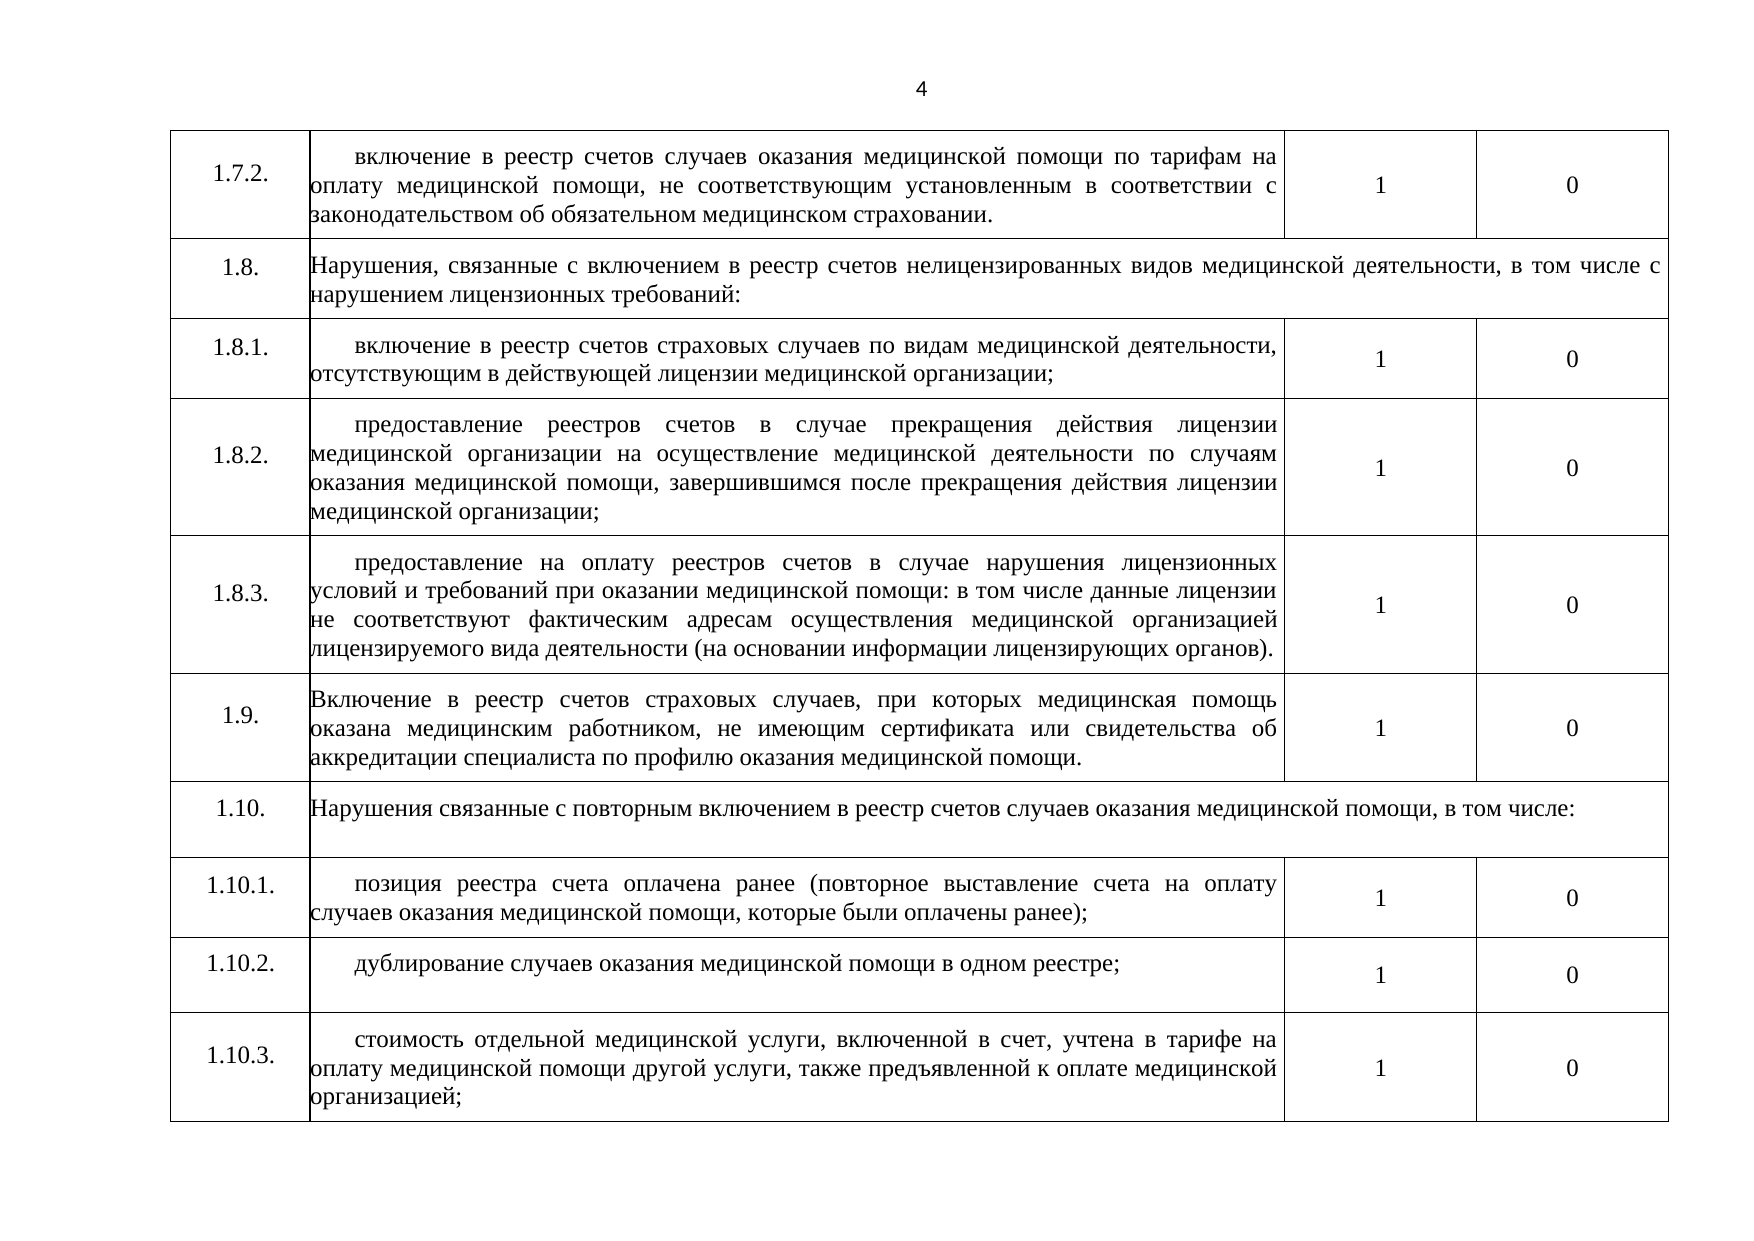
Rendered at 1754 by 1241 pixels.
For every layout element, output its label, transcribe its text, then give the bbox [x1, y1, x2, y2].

table_cell 0 [1477, 938, 1668, 1012]
table_cell включение в реестр счетов страховых случаев по видам медицинской деятельности, отсутствующим в действующей лицензии медицинской организации; [311, 319, 1284, 398]
table_cell Включение в реестр счетов страховых случаев, при которых медицинская помощь оказана медицинским работником, не имеющим сертификата или свидетельства об аккредитации специалиста по профилю оказания медицинской помощи. [311, 674, 1284, 781]
table_cell 1.8.2. [171, 399, 309, 535]
table_cell 0 [1477, 536, 1668, 672]
table_cell 1.7.2. [171, 131, 309, 238]
table_cell 1 [1285, 399, 1476, 535]
table_cell 1 [1285, 131, 1476, 238]
table_cell 1.9. [171, 674, 309, 781]
table_cell 0 [1477, 399, 1668, 535]
table_cell 1 [1285, 938, 1476, 1012]
table_cell 0 [1477, 674, 1668, 781]
table_cell 1 [1285, 536, 1476, 672]
table_cell Нарушения связанные с повторным включением в реестр счетов случаев оказания медицинской помощи, в том числе: [311, 782, 1668, 857]
table_cell стоимость отдельной медицинской услуги, включенной в счет, учтена в тарифе на оплату медицинской помощи другой услуги, также предъявленной к оплате медицинской организацией; [311, 1013, 1284, 1121]
table_cell предоставление на оплату реестров счетов в случае нарушения лицензионных условий и требований при оказании медицинской помощи: в том числе данные лицензии не соответствуют фактическим адресам осуществления медицинской организацией лицензируемого вида деятельности (на основании информации лицензирующих органов). [311, 536, 1284, 672]
table_cell Нарушения, связанные с включением в реестр счетов нелицензированных видов медицинской деятельности, в том числе с нарушением лицензионных требований: [311, 239, 1668, 318]
table_cell предоставление реестров счетов в случае прекращения действия лицензии медицинской организации на осуществление медицинской деятельности по случаям оказания медицинской помощи, завершившимся после прекращения действия лицензии медицинской организации; [311, 399, 1284, 535]
table_cell 1.8.1. [171, 319, 309, 398]
table_cell включение в реестр счетов случаев оказания медицинской помощи по тарифам на оплату медицинской помощи, не соответствующим установленным в соответствии с законодательством об обязательном медицинском страховании. [311, 131, 1284, 238]
table_cell 1.10.2. [171, 938, 309, 1012]
table_cell 0 [1477, 858, 1668, 937]
table_cell дублирование случаев оказания медицинской помощи в одном реестре; [311, 938, 1284, 1012]
table_cell 1.10. [171, 782, 309, 857]
table_cell 1.10.1. [171, 858, 309, 937]
table_cell 1 [1285, 858, 1476, 937]
table_cell 0 [1477, 131, 1668, 238]
table_cell 1 [1285, 319, 1476, 398]
table_cell позиция реестра счета оплачена ранее (повторное выставление счета на оплату случаев оказания медицинской помощи, которые были оплачены ранее); [311, 858, 1284, 937]
table_cell 1.8. [171, 239, 309, 318]
table_cell 1.8.3. [171, 536, 309, 672]
table_cell 1 [1285, 674, 1476, 781]
table_cell 1 [1285, 1013, 1476, 1121]
table_cell 1.10.3. [171, 1013, 309, 1121]
table_cell 0 [1477, 319, 1668, 398]
table_cell 0 [1477, 1013, 1668, 1121]
